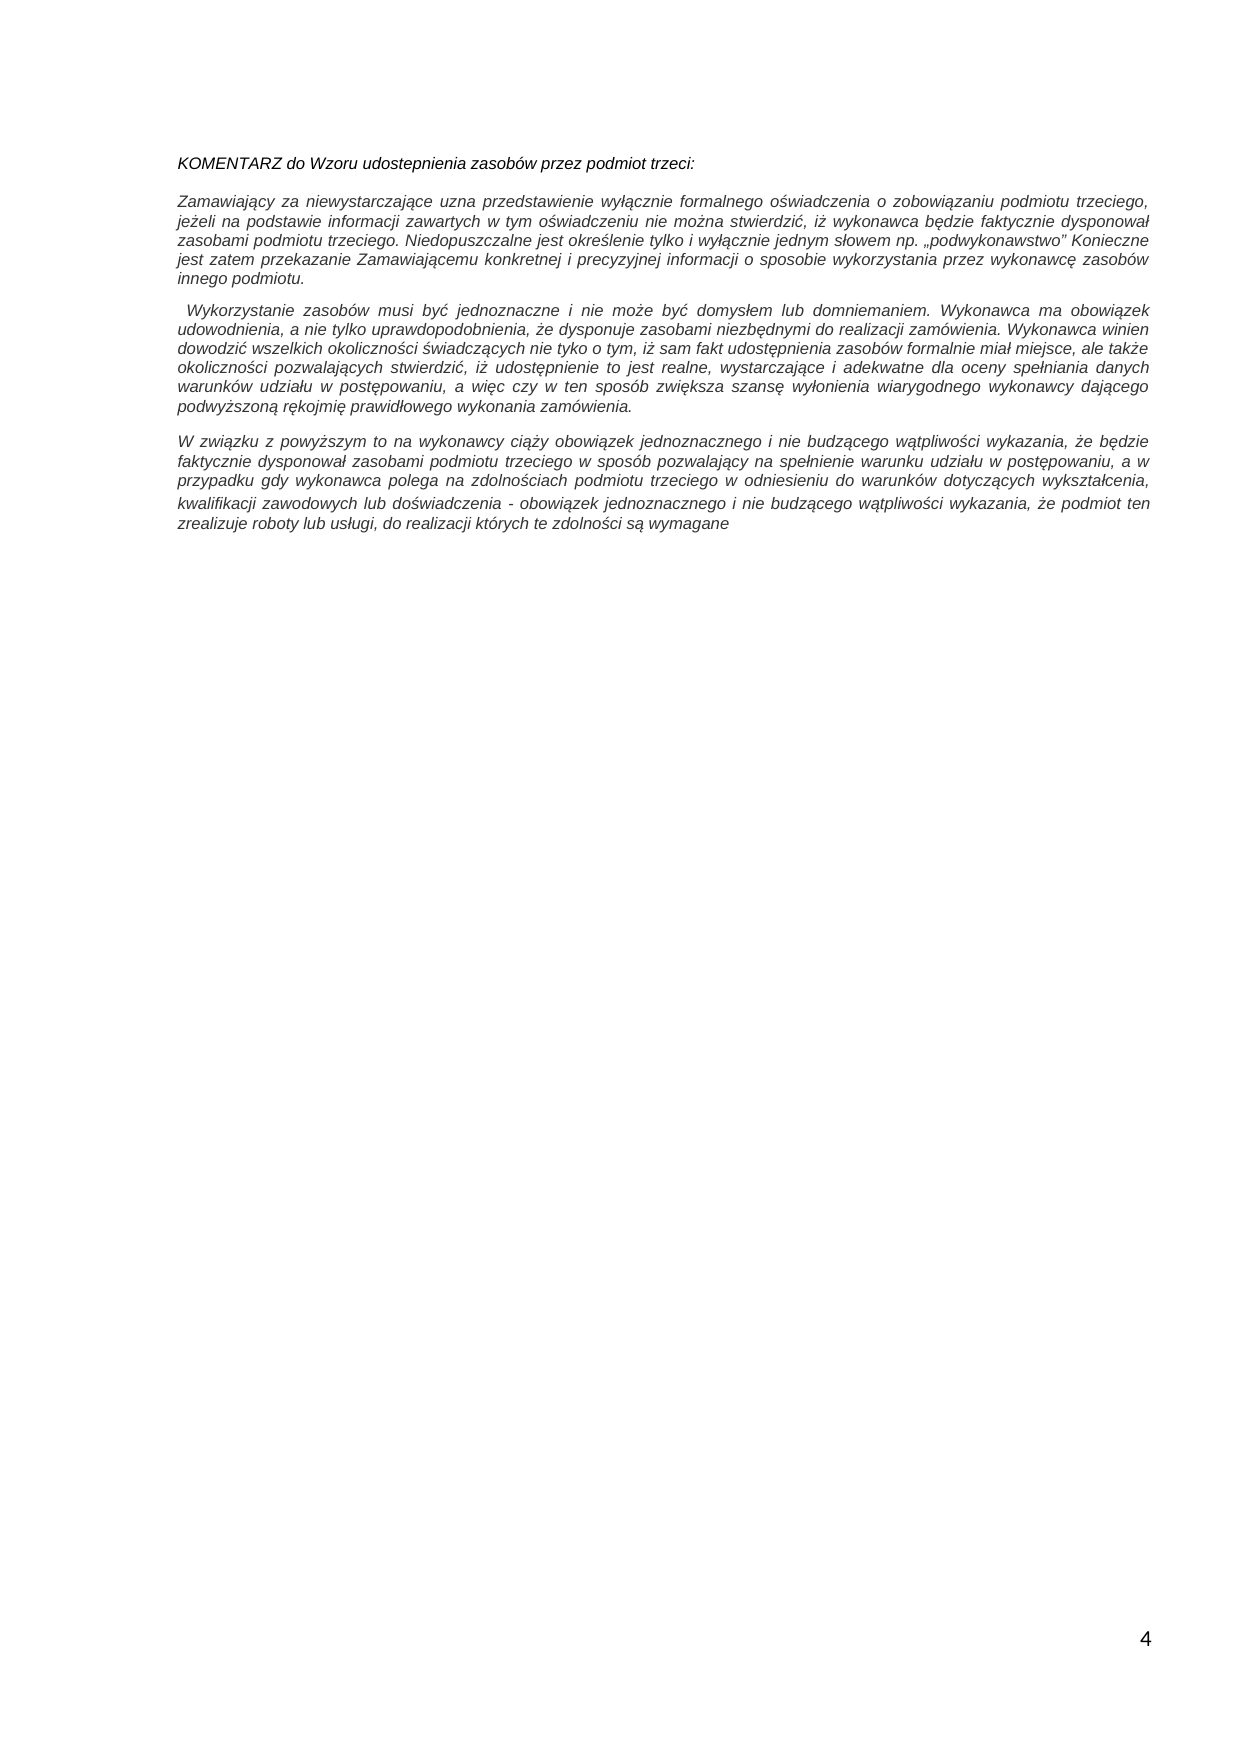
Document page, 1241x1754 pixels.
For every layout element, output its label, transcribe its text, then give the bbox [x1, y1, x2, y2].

text Zamawiający za niewystarczające uzna przedstawienie wyłącznie formalnego oświadczenia o zobowiązaniu podmiotu trzeciego, jeżeli na podstawie informacji zawartych w tym oświadczeniu nie można stwierdzić, iż wykonawca będzie faktycznie dysponował zasobami podmiotu trzeciego. Niedopuszczalne jest określenie tylko i wyłącznie jednym słowem np. „podwykonawstwo” Konieczne jest zatem przekazanie Zamawiającemu konkretnej i precyzyjnej informacji o sposobie wykorzystania przez wykonawcę zasobów innego podmiotu. [177, 192, 1152, 288]
text Wykorzystanie zasobów musi być jednoznaczne i nie może być domysłem lub domniemaniem. Wykonawca ma obowiązek udowodnienia, a nie tylko uprawdopodobnienia, że dysponuje zasobami niezbędnymi do realizacji zamówienia. Wykonawca winien dowodzić wszelkich okoliczności świadczących nie tyko o tym, iż sam fakt udostępnienia zasobów formalnie miał miejsce, ale także okoliczności pozwalających stwierdzić, iż udostępnienie to jest realne, wystarczające i adekwatne dla oceny spełniania danych warunków udziału w postępowaniu, a więc czy w ten sposób zwiększa szansę wyłonienia wiarygodnego wykonawcy dającego podwyższoną rękojmię prawidłowego wykonania zamówienia. [177, 301, 1152, 416]
text W związku z powyższym to na wykonawcy ciąży obowiązek jednoznacznego i nie budzącego wątpliwości wykazania, że będzie faktycznie dysponował zasobami podmiotu trzeciego w sposób pozwalający na spełnienie warunku udziału w postępowaniu, a w przypadku gdy wykonawca polega na zdolnościach podmiotu trzeciego w odniesieniu do warunków dotyczących wykształcenia, kwalifikacji zawodowych lub doświadczenia - obowiązek jednoznacznego i nie budzącego wątpliwości wykazania, że podmiot ten zrealizuje roboty lub usługi, do realizacji których te zdolności są wymagane [177, 432, 1152, 533]
text KOMENTARZ do Wzoru udostepnienia zasobów przez podmiot trzeci: [177, 154, 1152, 173]
